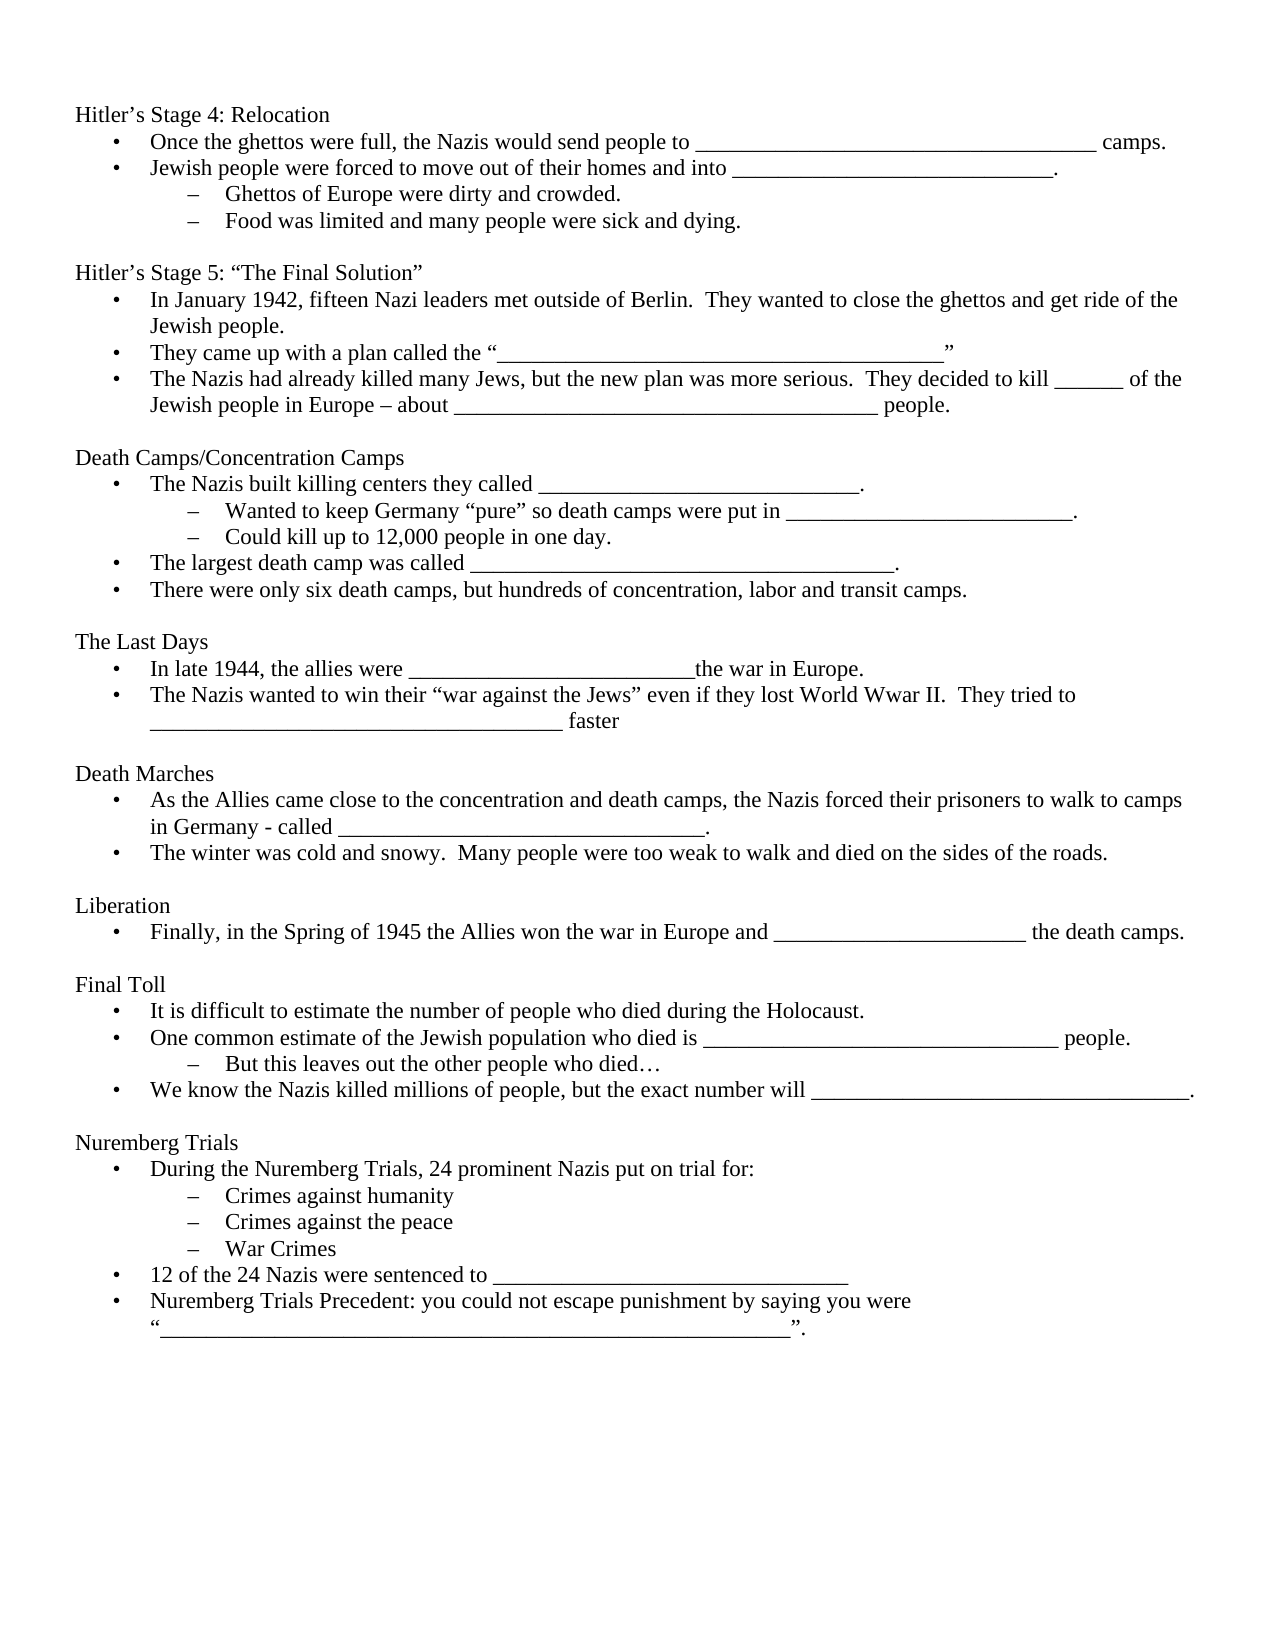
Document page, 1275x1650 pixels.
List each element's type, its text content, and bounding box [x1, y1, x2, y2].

list The winter was cold and snowy. Many people were too weak to walk and died on the sides of the roads. [112, 839, 1200, 866]
text Final Toll [75, 971, 1200, 997]
list The largest death camp was called _____________________________________. [112, 549, 1200, 576]
list Jewish people were forced to move out of their homes and into ____________________________. [112, 154, 1200, 180]
list The Nazis had already killed many Jews, but the new plan was more serious. They decided to kill ______ of the Jewish people in Europe – about _____________________________________ people. [112, 365, 1200, 418]
list In January 1942, fifteen Nazi leaders met outside of Berlin. They wanted to close the ghettos and get ride of the Jewish people. [112, 286, 1200, 338]
list Once the ghettos were full, the Nazis would send people to ___________________________________ camps. [112, 128, 1200, 154]
list The Nazis built killing centers they called ____________________________. [112, 470, 1200, 497]
list In late 1944, the allies were _________________________the war in Europe. [112, 655, 1200, 681]
list Ghettos of Europe were dirty and crowded. [187, 180, 1200, 207]
list 12 of the 24 Nazis were sentenced to _______________________________ [112, 1261, 1200, 1287]
list During the Nuremberg Trials, 24 prominent Nazis put on trial for: [112, 1156, 1200, 1182]
text Death Marches [75, 760, 1200, 787]
text Hitler’s Stage 5: “The Final Solution” [75, 259, 1200, 286]
list But this leaves out the other people who died… [187, 1050, 1200, 1076]
list War Crimes [187, 1234, 1200, 1261]
list Could kill up to 12,000 people in one day. [187, 523, 1200, 549]
list Crimes against the peace [187, 1208, 1200, 1234]
list Wanted to keep Germany “pure” so death camps were put in _________________________. [187, 497, 1200, 523]
list It is difficult to estimate the number of people who died during the Holocaust. [112, 997, 1200, 1024]
list We know the Nazis killed millions of people, but the exact number will _________________________________. [112, 1076, 1200, 1103]
list Nuremberg Trials Precedent: you could not escape punishment by saying you were “_______________________________________________________”. [112, 1287, 1200, 1340]
text Nuremberg Trials [75, 1129, 1200, 1156]
text Death Camps/Concentration Camps [75, 444, 1200, 470]
list The Nazis wanted to win their “war against the Jews” even if they lost World Wwar II. They tried to ____________________________________ faster [112, 681, 1200, 734]
list Food was limited and many people were sick and dying. [187, 207, 1200, 233]
list Finally, in the Spring of 1945 the Allies won the war in Europe and ______________________ the death camps. [112, 918, 1200, 945]
list There were only six death camps, but hundreds of concentration, labor and transit camps. [112, 576, 1200, 602]
list They came up with a plan called the “_______________________________________” [112, 338, 1200, 365]
text The Last Days [75, 628, 1200, 655]
text Liberation [75, 892, 1200, 918]
list One common estimate of the Jewish population who died is _______________________________ people. [112, 1024, 1200, 1050]
list Crimes against humanity [187, 1182, 1200, 1208]
list As the Allies came close to the concentration and death camps, the Nazis forced their prisoners to walk to camps in Germany - called ________________________________. [112, 787, 1200, 839]
text Hitler’s Stage 4: Relocation [75, 101, 1200, 128]
